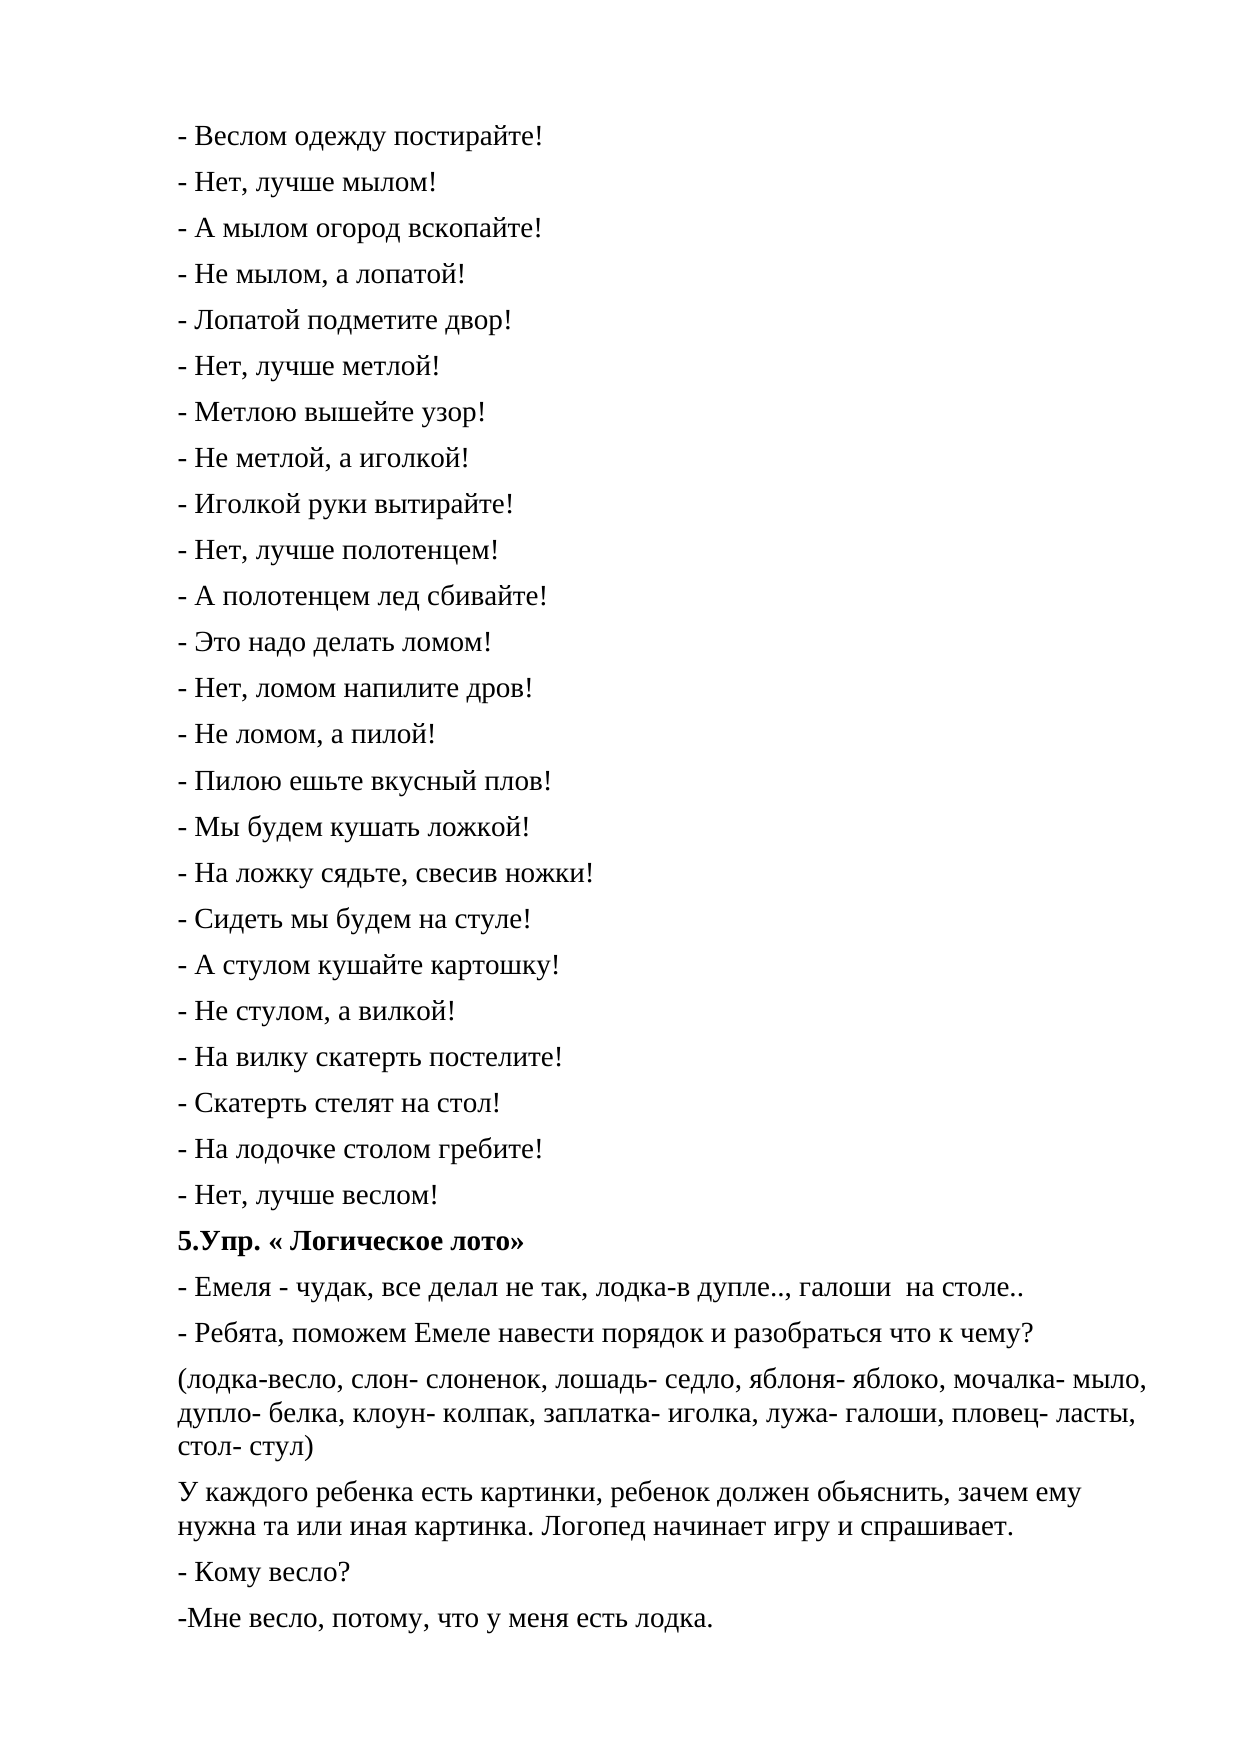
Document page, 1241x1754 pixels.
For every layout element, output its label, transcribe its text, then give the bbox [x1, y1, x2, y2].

text 5.Упр. « Логическое лото» [177, 1223, 1152, 1257]
text - Нет, лучше веслом! [177, 1177, 1152, 1211]
text - Веслом одежду постирайте! [177, 118, 1152, 152]
text - Нет, лучше полотенцем! [177, 532, 1152, 566]
text - Нет, лучше метлой! [177, 348, 1152, 382]
text - На вилку скатерть постелите! [177, 1039, 1152, 1072]
text - А мылом огород вскопайте! [177, 210, 1152, 244]
text - А стулом кушайте картошку! [177, 947, 1152, 980]
text - Ребята, поможем Емеле навести порядок и разобраться что к чему? [177, 1315, 1152, 1349]
text - Нет, ломом напилите дров! [177, 671, 1152, 704]
text (лодка-весло, слон- слоненок, лошадь- седло, яблоня- яблоко, мочалка- мыло, дупло- белка, клоун- колпак, заплатка- иголка, лужа- галоши, пловец- ласты, стол- стул) [177, 1361, 1152, 1462]
text У каждого ребенка есть картинки, ребенок должен обьяснить, зачем ему нужна та или иная картинка. Логопед начинает игру и спрашивает. [177, 1474, 1152, 1541]
text - Не мылом, а лопатой! [177, 256, 1152, 290]
text - Сидеть мы будем на стуле! [177, 901, 1152, 934]
text - Кому весло? [177, 1554, 1152, 1587]
text -Мне весло, потому, что у меня есть лодка. [177, 1600, 1152, 1633]
text - Нет, лучше мылом! [177, 164, 1152, 198]
text - Пилою ешьте вкусный плов! [177, 763, 1152, 796]
text - Не ломом, а пилой! [177, 717, 1152, 750]
text - На лодочке столом гребите! [177, 1131, 1152, 1164]
text - А полотенцем лед сбивайте! [177, 578, 1152, 612]
text - Мы будем кушать ложкой! [177, 809, 1152, 842]
text - Емеля - чудак, все делал не так, лодка-в дупле.., галоши на столе.. [177, 1269, 1152, 1303]
text - На ложку сядьте, свесив ножки! [177, 855, 1152, 888]
text - Лопатой подметите двор! [177, 302, 1152, 336]
text - Метлою вышейте узор! [177, 394, 1152, 428]
text - Это надо делать ломом! [177, 624, 1152, 658]
text - Не метлой, а иголкой! [177, 440, 1152, 474]
text - Скатерть стелят на стол! [177, 1085, 1152, 1118]
text - Не стулом, а вилкой! [177, 993, 1152, 1026]
text - Иголкой руки вытирайте! [177, 486, 1152, 520]
